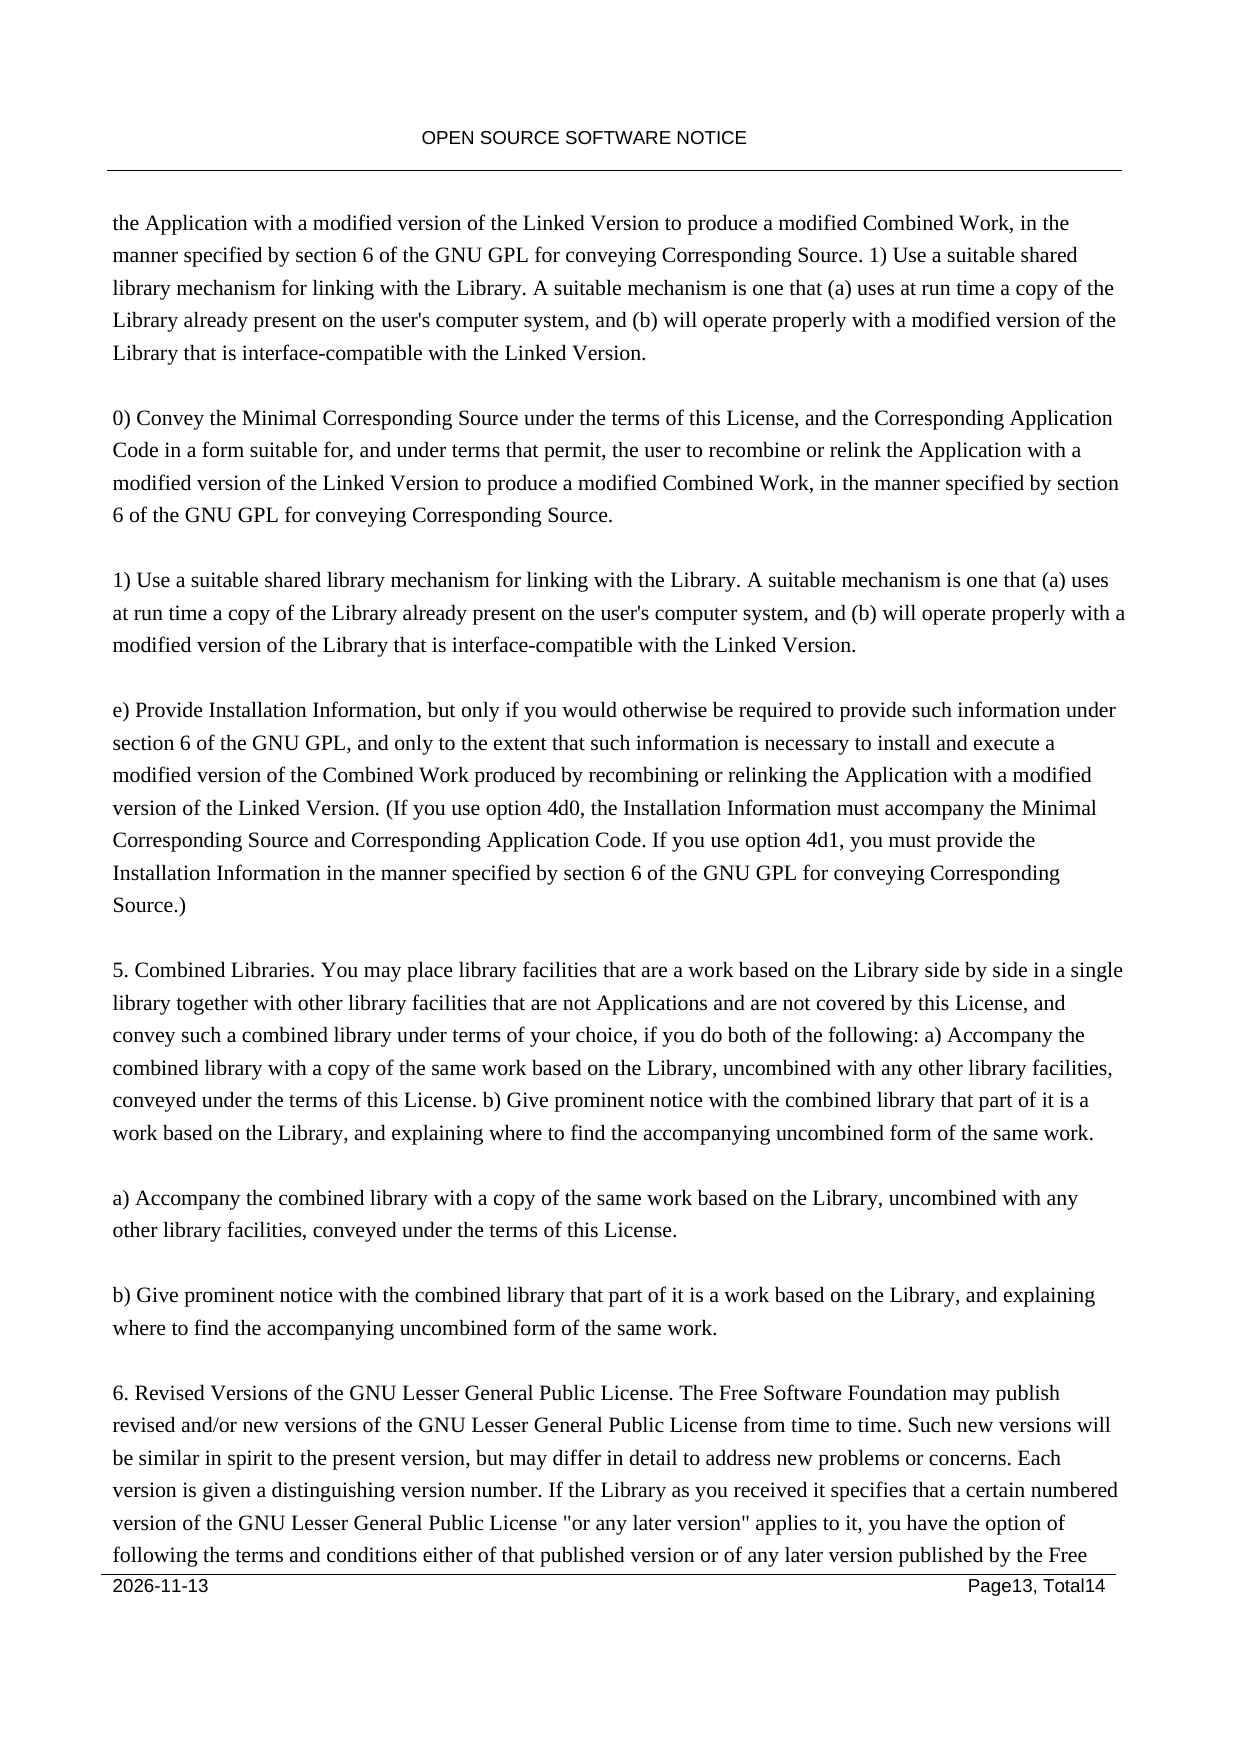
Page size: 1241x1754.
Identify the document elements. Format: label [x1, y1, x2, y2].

text [112, 206, 1128, 1571]
